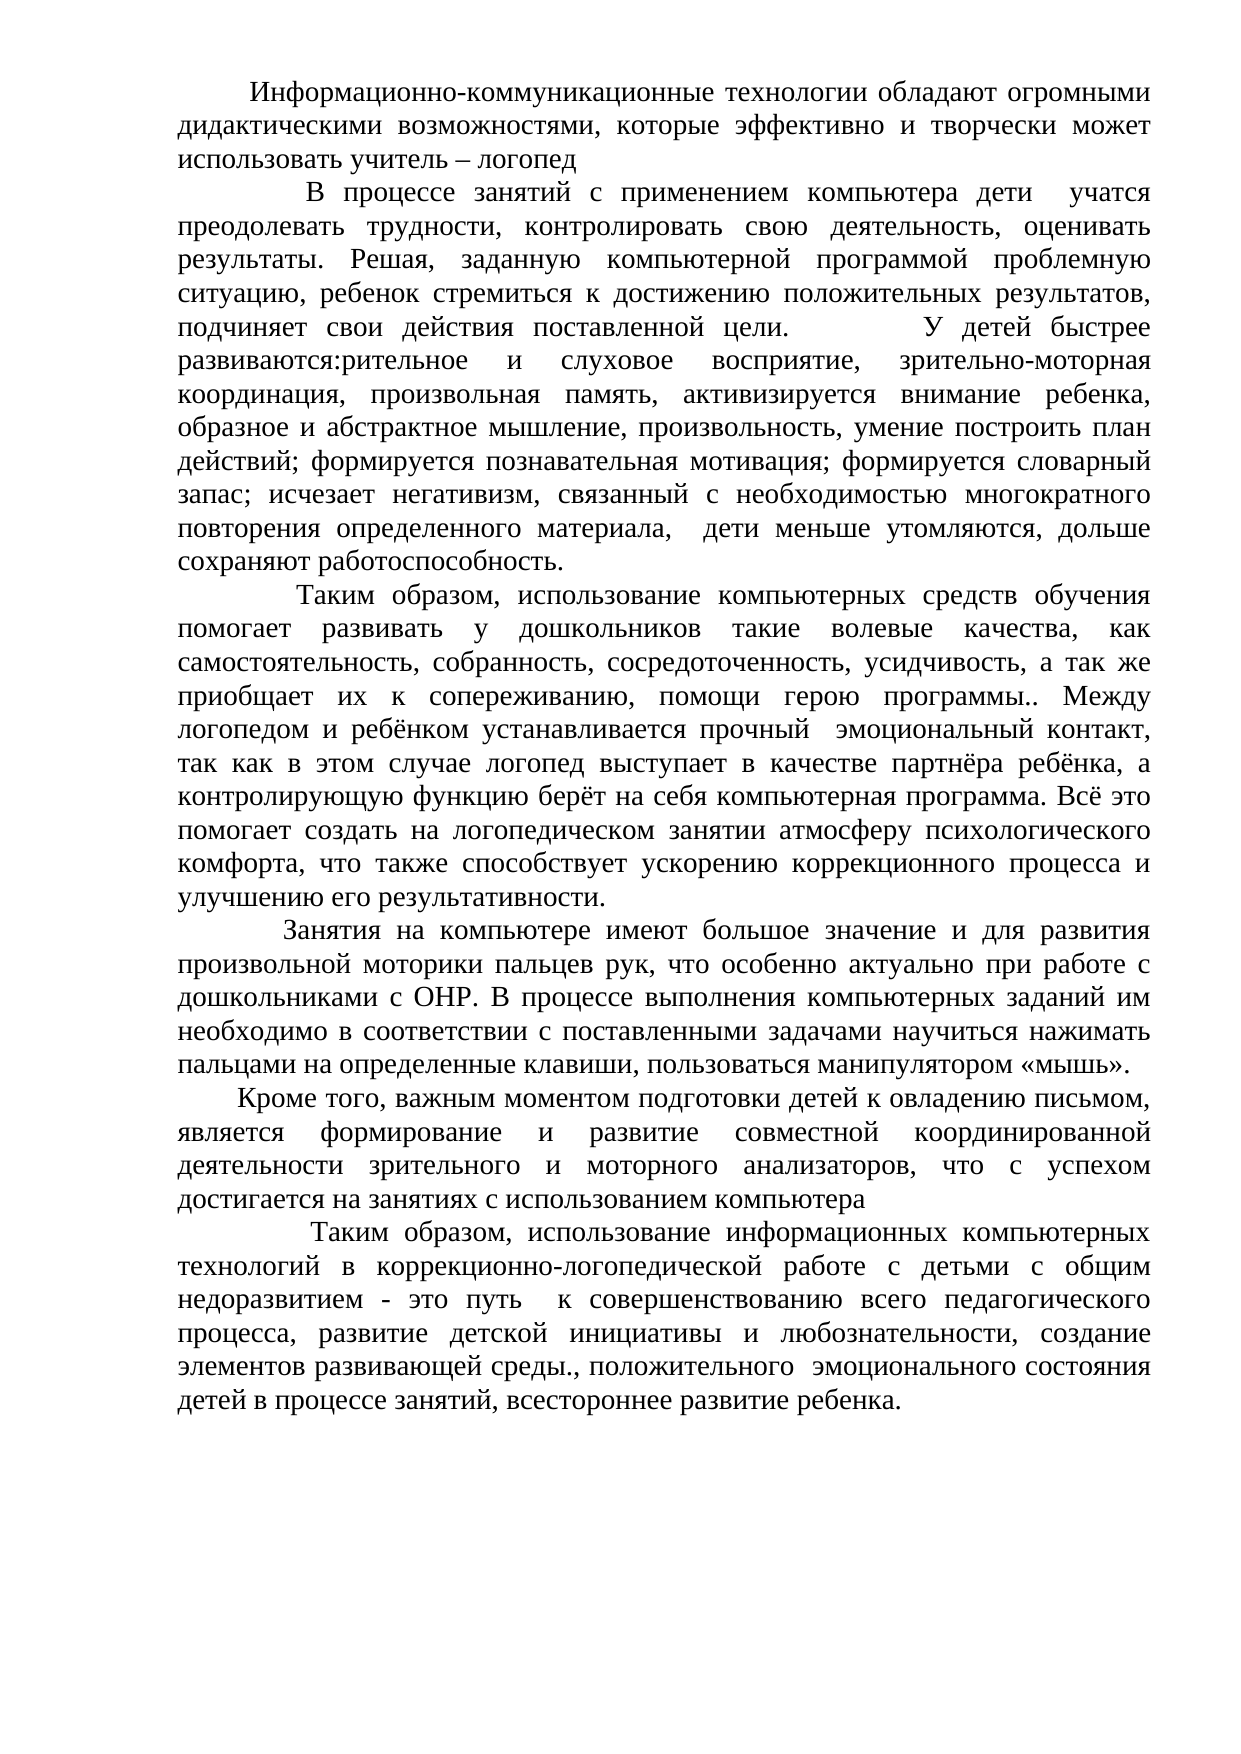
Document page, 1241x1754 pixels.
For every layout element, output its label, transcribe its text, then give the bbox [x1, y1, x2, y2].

text Информационно-коммуникационные технологии обладают огромными дидактическими возможностями, которые эффективно и творчески может использовать учитель – логопед [177, 74, 1152, 174]
text В процессе занятий с применением компьютера дети учатся преодолевать трудности, контролировать свою деятельность, оценивать результаты. Решая, заданную компьютерной программой проблемную ситуацию, ребенок стремиться к достижению положительных результатов, подчиняет свои действия поставленной цели. У детей быстрее развиваются:рительное и слуховое восприятие, зрительно-моторная координация, произвольная память, активизируется внимание ребенка, образное и абстрактное мышление, произвольность, умение построить план действий; формируется познавательная мотивация; формируется словарный запас; исчезает негативизм, связанный с необходимостью многократного повторения определенного материала, дети меньше утомляются, дольше сохраняют работоспособность. [177, 174, 1152, 577]
text Занятия на компьютере имеют большое значение и для развития произвольной моторики пальцев рук, что особенно актуально при работе с дошкольниками с ОНР. В процессе выполнения компьютерных заданий им необходимо в соответствии с поставленными задачами научиться нажимать пальцами на определенные клавиши, пользоваться манипулятором «мышь». [177, 912, 1152, 1080]
text Таким образом, использование информационных компьютерных технологий в коррекционно-логопедической работе с детьми с общим недоразвитием - это путь к совершенствованию всего педагогического процесса, развитие детской инициативы и любознательности, создание элементов развивающей среды., положительного эмоционального состояния детей в процессе занятий, всестороннее развитие ребенка. [177, 1214, 1152, 1416]
text Таким образом, использование компьютерных средств обучения помогает развивать у дошкольников такие волевые качества, как самостоятельность, собранность, сосредоточенность, усидчивость, а так же приобщает их к сопереживанию, помощи герою программы.. Между логопедом и ребёнком устанавливается прочный эмоциональный контакт, так как в этом случае логопед выступает в качестве партнёра ребёнка, а контролирующую функцию берёт на себя компьютерная программа. Всё это помогает создать на логопедическом занятии атмосферу психологического комфорта, что также способствует ускорению коррекционного процесса и улучшению его результативности. [177, 577, 1152, 912]
text Кроме того, важным моментом подготовки детей к овладению письмом, является формирование и развитие совместной координированной деятельности зрительного и моторного анализаторов, что с успехом достигается на занятиях с использованием компьютера [177, 1080, 1152, 1214]
